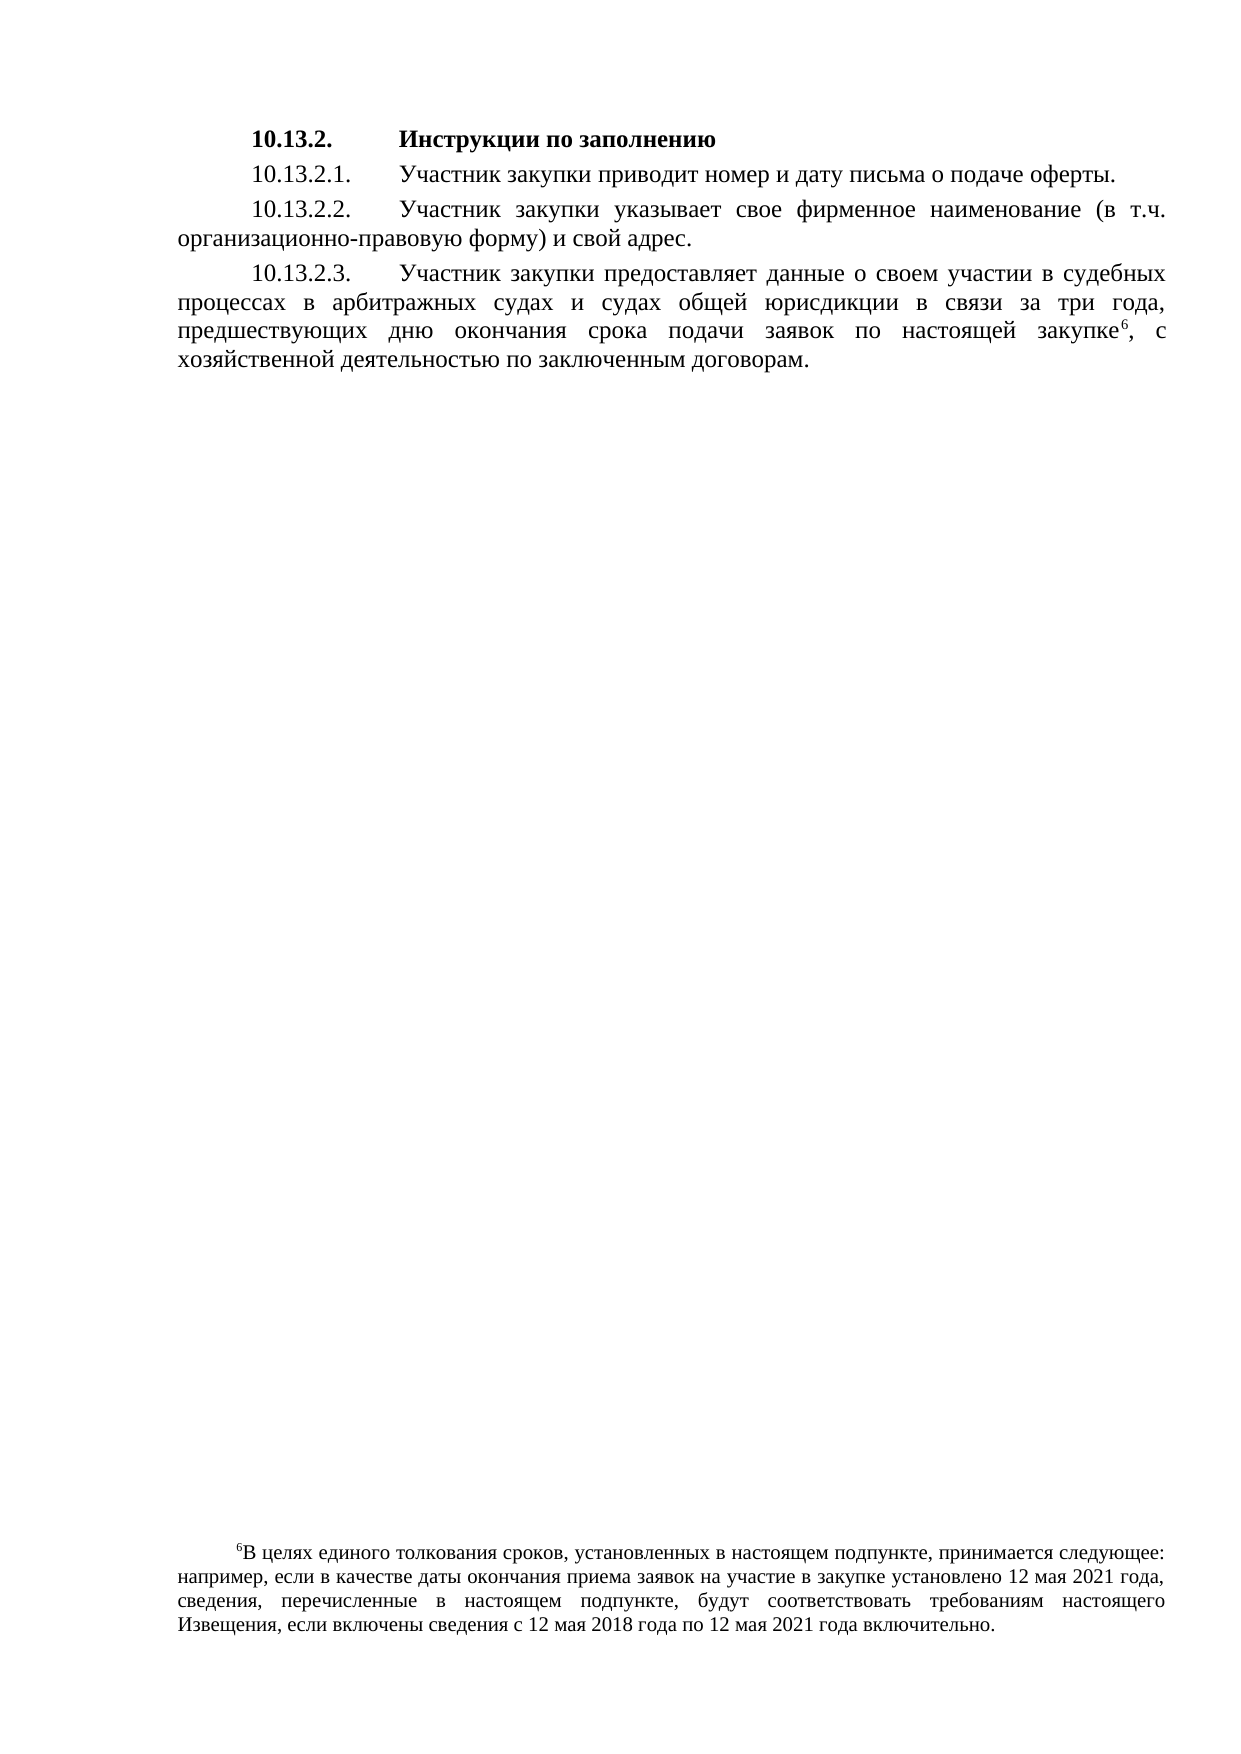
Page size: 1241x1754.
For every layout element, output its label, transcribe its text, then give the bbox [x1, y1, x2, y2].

list Участник закупки приводит номер и дату письма о подаче оферты. [177, 159, 1167, 188]
list Инструкции по заполнению [177, 124, 1167, 153]
list Участник закупки указывает свое фирменное наименование (в т.ч. организационно-правовую форму) и свой адрес. [177, 194, 1167, 252]
list Участник закупки предоставляет данные о своем участии в судебных процессах в арбитражных судах и судах общей юрисдикции в связи за три года, предшествующих дню окончания срока подачи заявок по настоящей закупке, с хозяйственной деятельностью по заключенным договорам. [177, 258, 1167, 373]
